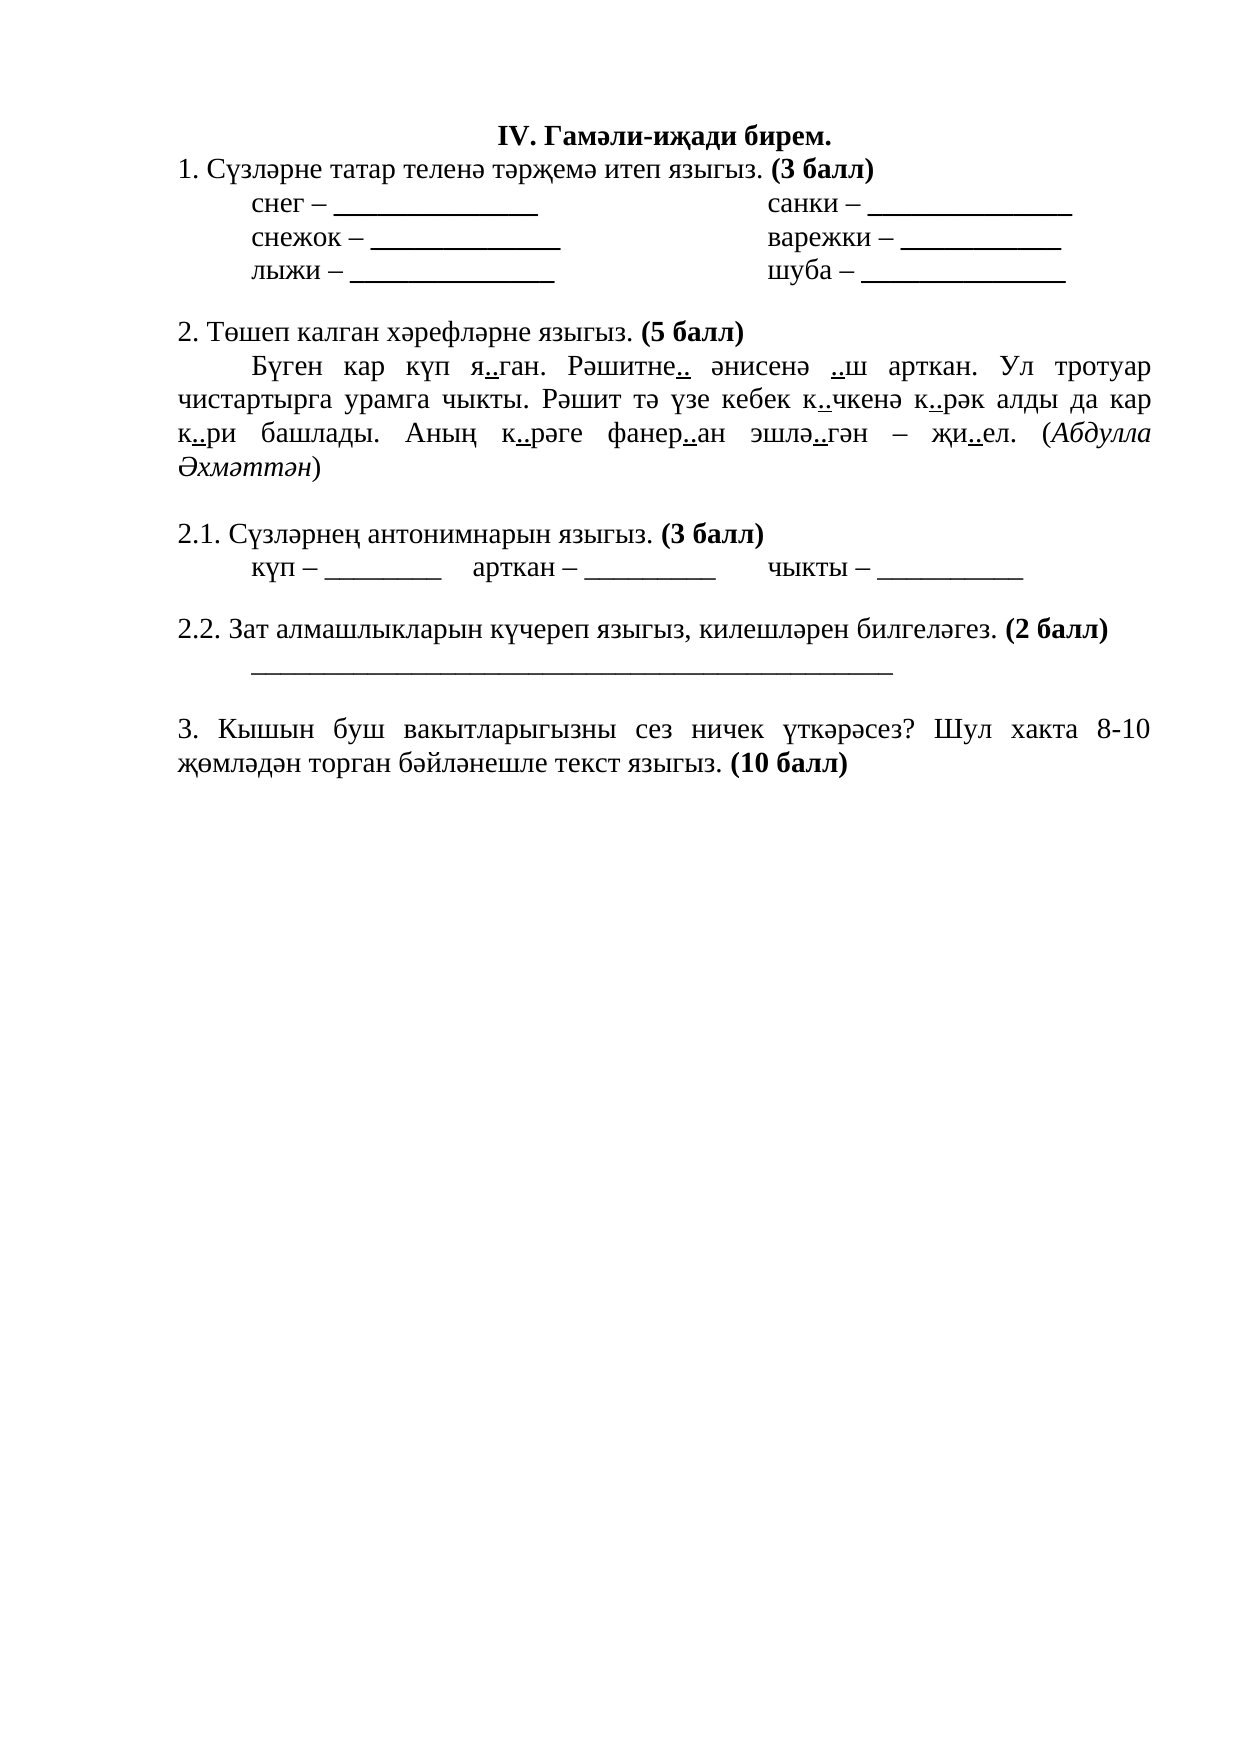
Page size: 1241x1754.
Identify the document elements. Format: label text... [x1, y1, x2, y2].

text 2. Төшеп калган хәрефләрне языгыз. (5 балл) [177, 314, 1152, 348]
text 2.2. Зат алмашлыкларын күчереп языгыз, килешләрен билгеләгез. (2 балл) [177, 611, 1152, 644]
text 3. Кышын буш вакытларыгызны сез ничек үткәрәсез? Шул хакта 8-10 җөмләдән торган бәйләнешле текст языгыз. (10 балл) [177, 712, 1152, 779]
text 2.1. Сүзләрнең антонимнарын языгыз. (3 балл) [177, 516, 1152, 549]
text 1. Сүзләрне татар теленә тәрҗемә итеп языгыз. (3 балл) [177, 152, 1152, 185]
text ____________________________________________ [177, 644, 1152, 678]
text IV. Гамәли-иҗади бирем. [177, 118, 1152, 152]
text Бүген кар күп я..ган. Рәшитне.. әнисенә ..ш арткан. Ул тротуар чистартырга урамга чыкты. Рәшит тә үзе кебек к..чкенә к..рәк алды да кар к..ри башлады. Аның к..рәге фанер..ан эшлә..гән – җи..ел. (Абдулла Әхмәттән) [177, 348, 1152, 482]
text күп – ________ арткан – _________ чыкты – __________ [177, 549, 1152, 583]
text снег – ______________ санки – ______________ [177, 185, 1152, 219]
text снежок – _____________ варежки – ___________ [177, 219, 1152, 252]
text лыжи – ______________ шуба – ______________ [177, 252, 1152, 286]
